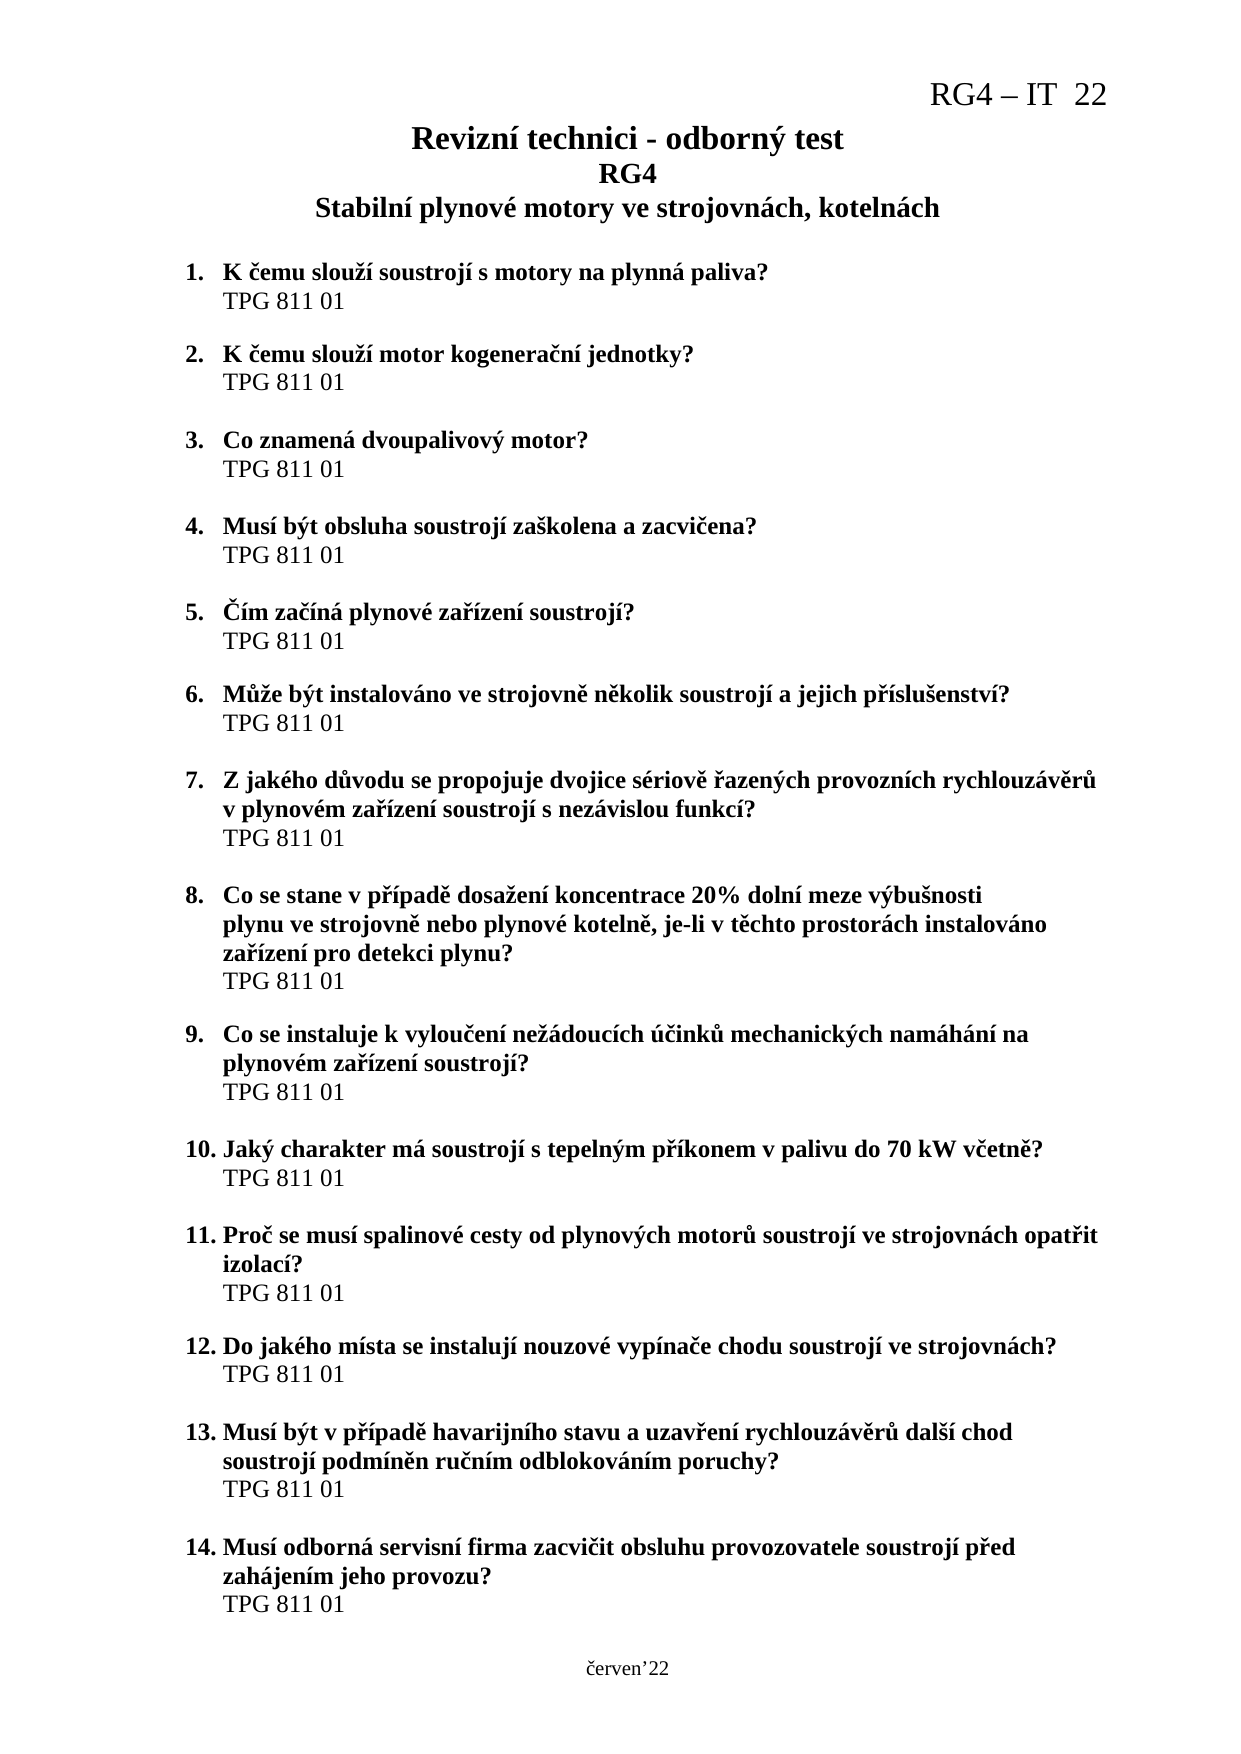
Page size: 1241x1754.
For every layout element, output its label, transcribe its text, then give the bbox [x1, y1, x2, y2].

list Co znamená dvoupalivový motor? [185, 425, 1107, 454]
text plynu ve strojovně nebo plynové kotelně, je-li v těchto prostorách instalováno zařízení pro detekci plynu? [223, 909, 1107, 966]
text TPG 811 01 [223, 1278, 1107, 1307]
text TPG 811 01 [223, 966, 1107, 995]
text TPG 811 01 [223, 1474, 1107, 1503]
text TPG 811 01 [223, 1589, 1107, 1618]
list Musí být obsluha soustrojí zaškolena a zacvičena? [185, 511, 1107, 540]
list Z jakého důvodu se propojuje dvojice sériově řazených provozních rychlouzávěrů v plynovém zařízení soustrojí s nezávislou funkcí? [185, 765, 1107, 823]
list Jaký charakter má soustrojí s tepelným příkonem v palivu do 70 kW včetně? [185, 1134, 1107, 1163]
list Do jakého místa se instalují nouzové vypínače chodu soustrojí ve strojovnách? [185, 1331, 1107, 1359]
text TPG 811 01 [223, 1163, 1107, 1192]
text TPG 811 01 [223, 286, 1107, 314]
list Co se instaluje k vyloučení nežádoucích účinků mechanických namáhání na plynovém zařízení soustrojí? [185, 1019, 1107, 1077]
title RG4 [148, 156, 1107, 190]
text TPG 811 01 [223, 1359, 1107, 1388]
list Musí být v případě havarijního stavu a uzavření rychlouzávěrů další chod soustrojí podmíněn ručním odblokováním poruchy? [185, 1417, 1107, 1474]
text TPG 811 01 [223, 626, 1107, 655]
text TPG 811 01 [223, 708, 1107, 736]
list K čemu slouží soustrojí s motory na plynná paliva? [185, 257, 1107, 286]
title Stabilní plynové motory ve strojovnách, kotelnách [148, 190, 1107, 223]
list Proč se musí spalinové cesty od plynových motorů soustrojí ve strojovnách opatřit izolací? [185, 1221, 1107, 1278]
text TPG 811 01 [223, 454, 1107, 482]
list Může být instalováno ve strojovně několik soustrojí a jejich příslušenství? [185, 679, 1107, 708]
list K čemu slouží motor kogenerační jednotky? [185, 339, 1107, 367]
text TPG 811 01 [223, 1077, 1107, 1106]
title Revizní technici - odborný test [148, 118, 1107, 156]
list Co se stane v případě dosažení koncentrace 20% dolní meze výbušnosti [185, 880, 1107, 909]
text TPG 811 01 [223, 540, 1107, 569]
text TPG 811 01 [223, 367, 1107, 396]
text TPG 811 01 [223, 823, 1107, 851]
list Čím začíná plynové zařízení soustrojí? [185, 597, 1107, 626]
subtitle Musí odborná servisní firma zacvičit obsluhu provozovatele soustrojí před zahájením jeho provozu? [185, 1532, 1107, 1589]
